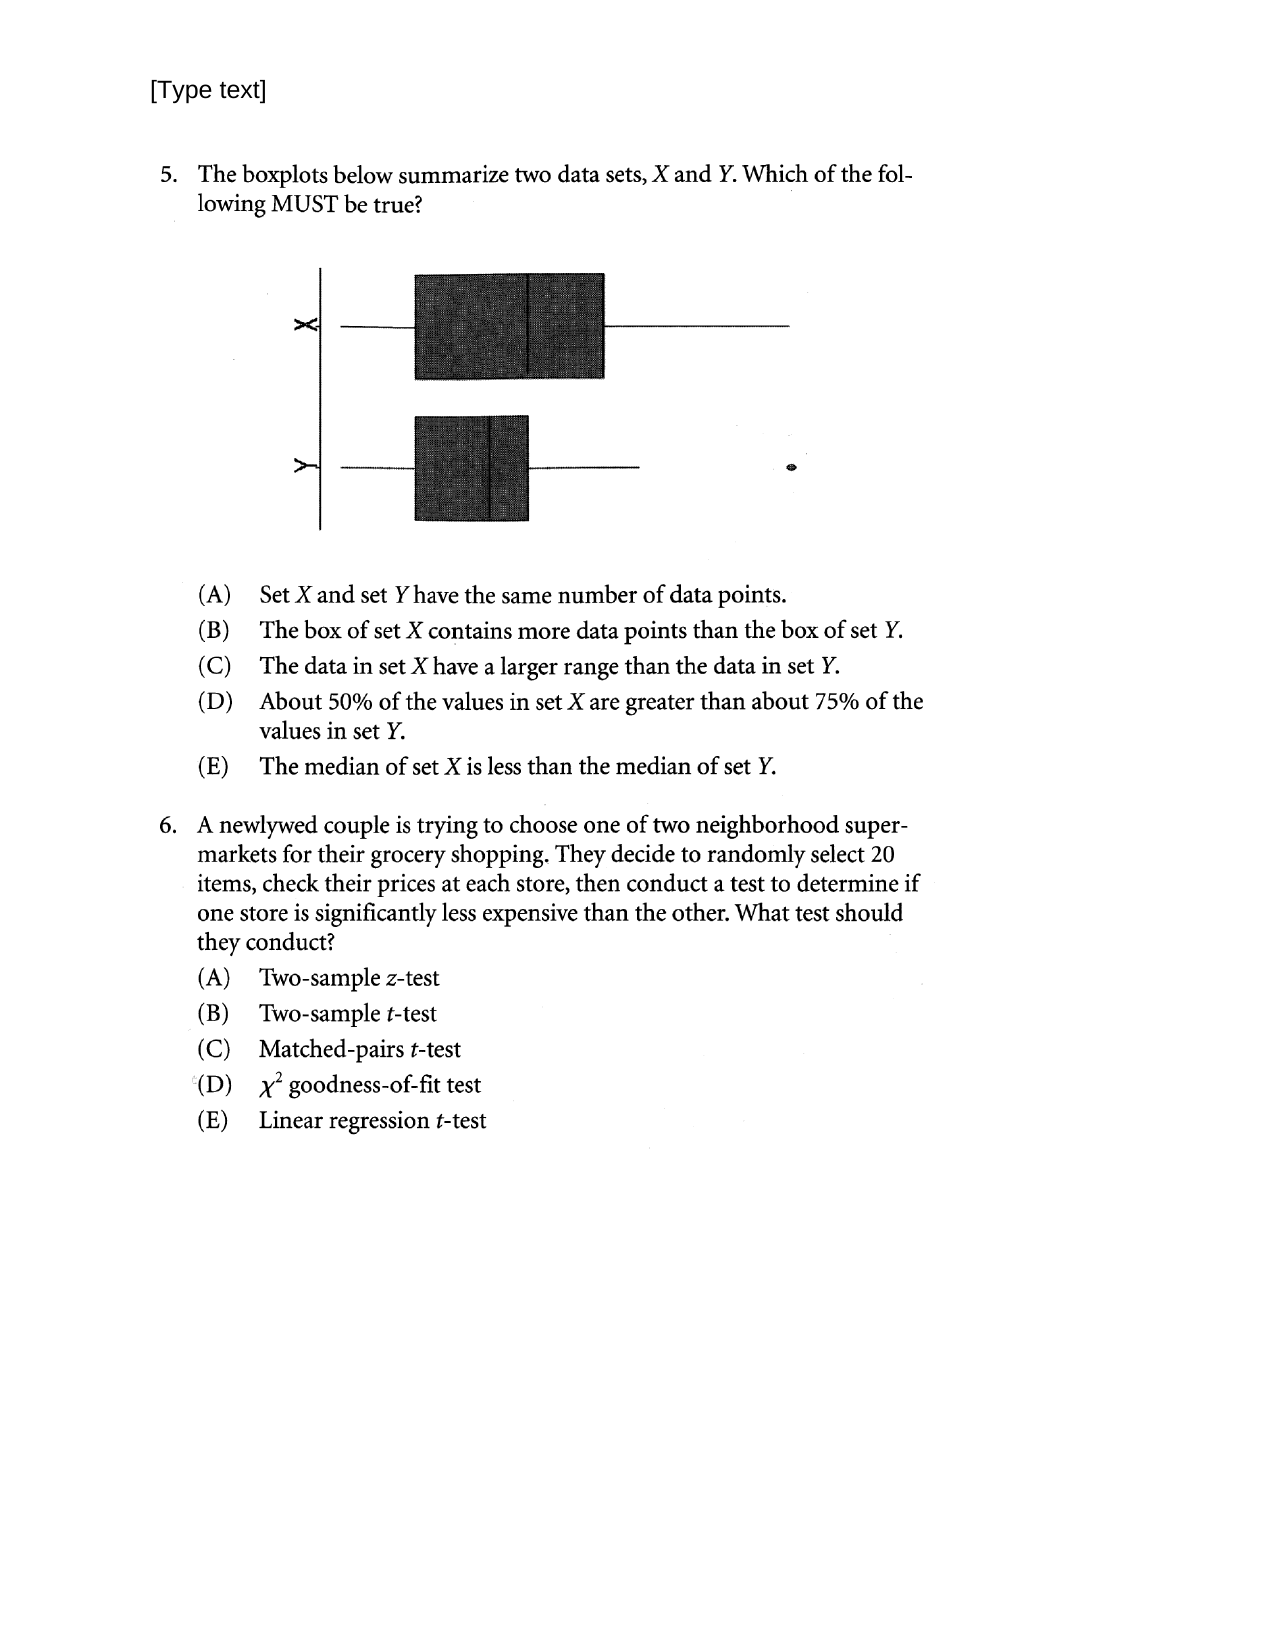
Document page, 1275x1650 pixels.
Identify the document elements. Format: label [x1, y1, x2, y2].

picture [150, 150, 953, 1150]
